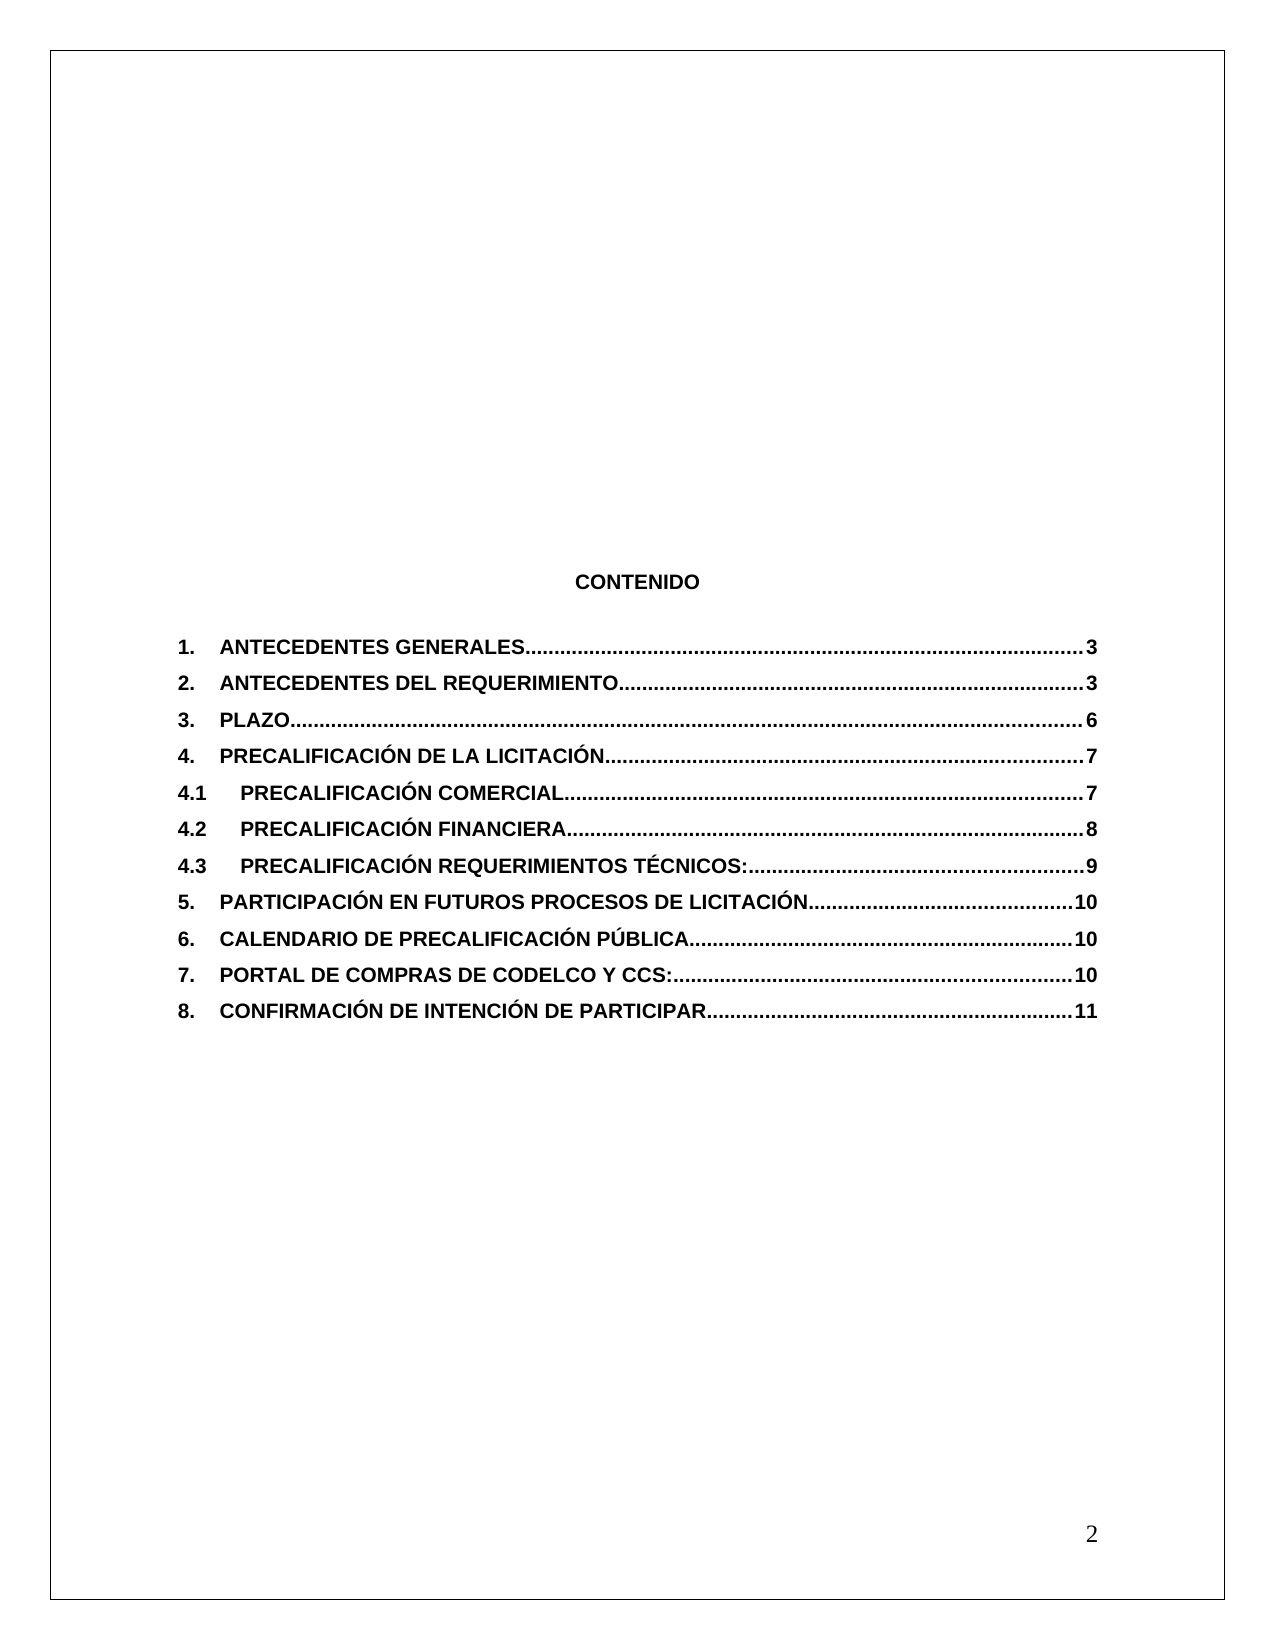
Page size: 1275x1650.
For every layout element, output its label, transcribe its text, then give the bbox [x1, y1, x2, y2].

text 3. PLAZO 6 [177, 708, 1098, 732]
text 2. ANTECEDENTES DEL REQUERIMIENTO 3 [177, 671, 1098, 695]
text 7. PORTAL DE COMPRAS DE CODELCO Y CCS: 10 [177, 963, 1098, 987]
text 4.3 PRECALIFICACIÓN REQUERIMIENTOS TÉCNICOS: 9 [177, 853, 1098, 877]
text 4. PRECALIFICACIÓN DE LA LICITACIÓN 7 [177, 744, 1098, 768]
text 6. CALENDARIO DE PRECALIFICACIÓN PÚBLICA 10 [177, 926, 1098, 950]
text 4.1 PRECALIFICACIÓN COMERCIAL 7 [177, 781, 1098, 804]
text CONTENIDO [177, 569, 1098, 593]
text 8. CONFIRMACIÓN DE INTENCIÓN DE PARTICIPAR 11 [177, 999, 1098, 1023]
text 1. ANTECEDENTES GENERALES 3 [177, 635, 1098, 659]
text 4.2 PRECALIFICACIÓN FINANCIERA 8 [177, 817, 1098, 841]
text 5. PARTICIPACIÓN EN FUTUROS PROCESOS DE LICITACIÓN 10 [177, 890, 1098, 914]
